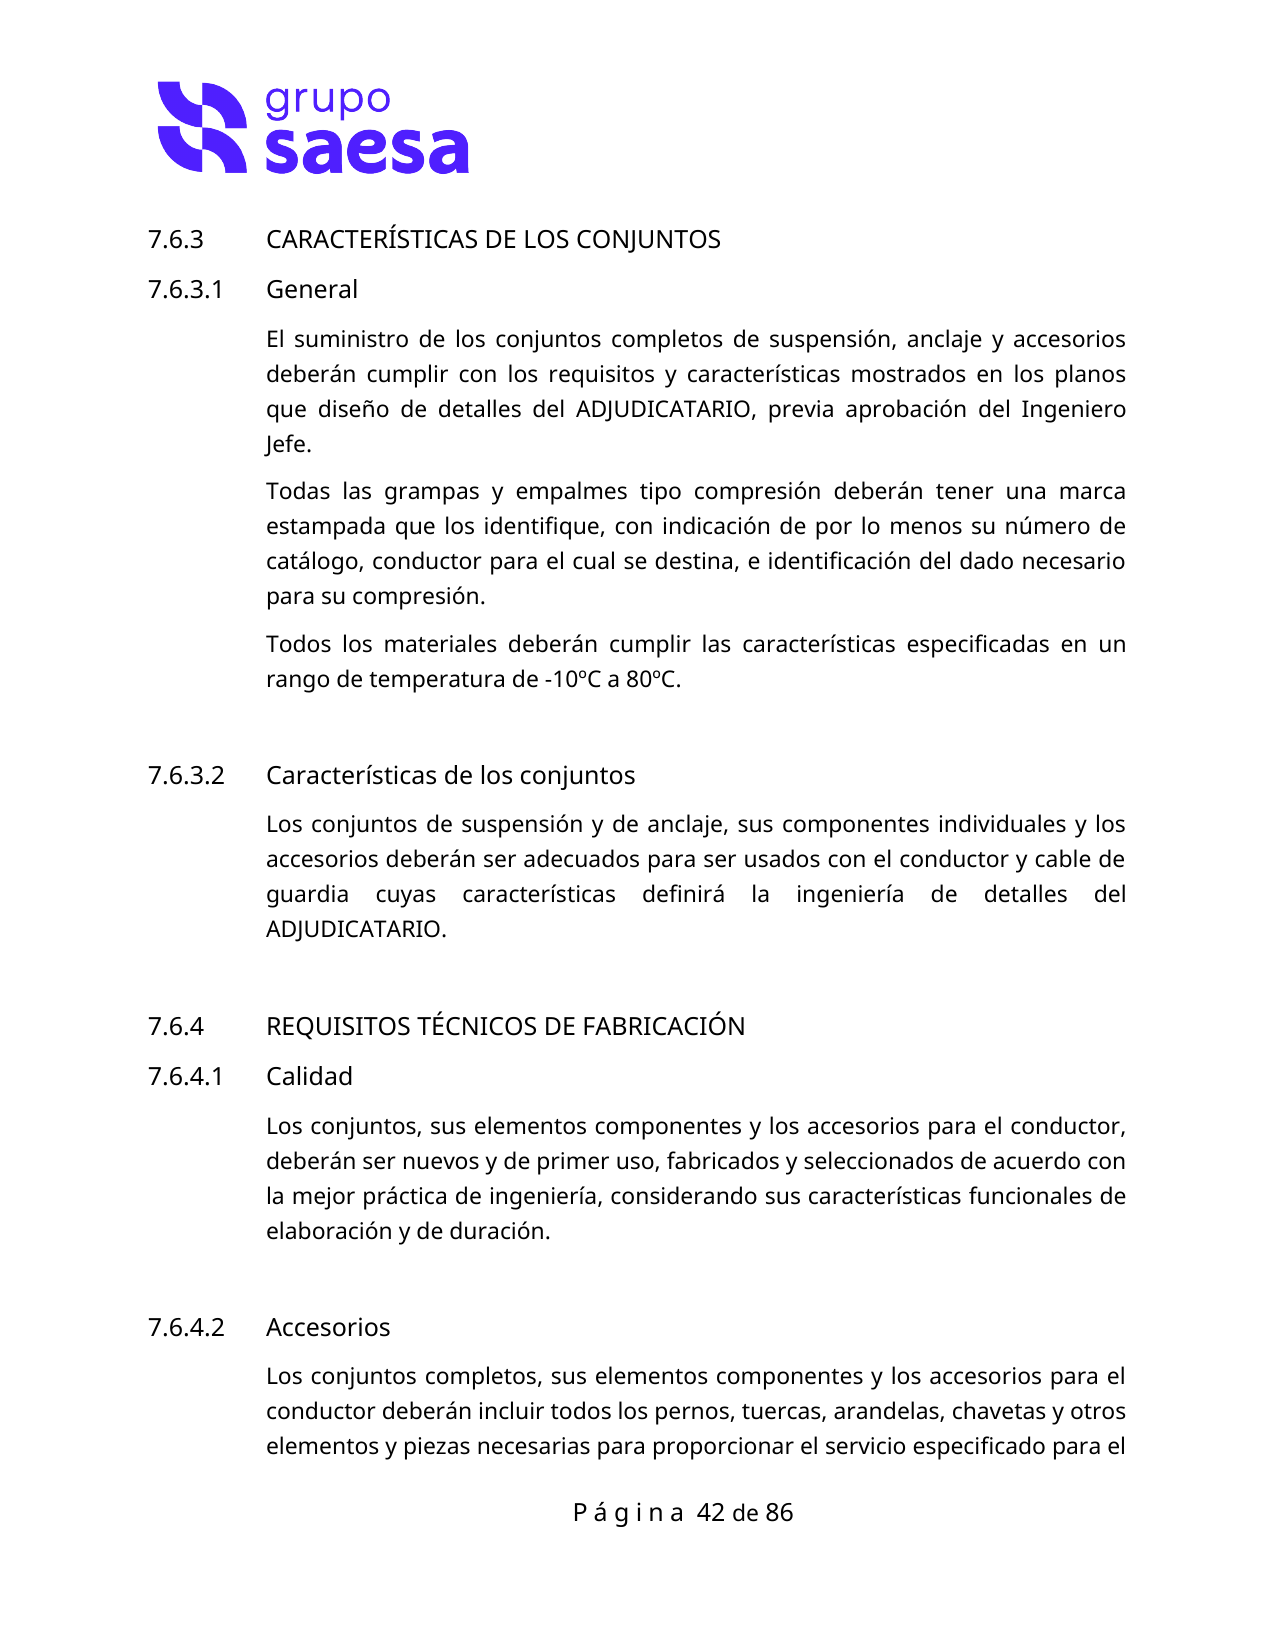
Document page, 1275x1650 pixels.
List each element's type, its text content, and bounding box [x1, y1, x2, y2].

subtitle REQUISITOS TÉCNICOS DE FABRICACIÓN [148, 1008, 1127, 1042]
subtitle Calidad [148, 1059, 1127, 1093]
text Los conjuntos de suspensión y de anclaje, sus componentes individuales y los accesorios deberán ser adecuados para ser usados con el conductor y cable de guardia cuyas características definirá la ingeniería de detalles del ADJUDICATARIO. [266, 808, 1127, 944]
subtitle Características de los conjuntos [148, 758, 1127, 792]
subtitle CARACTERÍSTICAS DE LOS CONJUNTOS [148, 221, 1127, 256]
text Todos los materiales deberán cumplir las características especificadas en un rango de temperatura de -10ºC a 80ºC. [266, 628, 1127, 694]
text El suministro de los conjuntos completos de suspensión, anclaje y accesorios deberán cumplir con los requisitos y características mostrados en los planos que diseño de detalles del ADJUDICATARIO, previa aprobación del Ingeniero Jefe. [266, 323, 1127, 459]
text Los conjuntos, sus elementos componentes y los accesorios para el conductor, deberán ser nuevos y de primer uso, fabricados y seleccionados de acuerdo con la mejor práctica de ingeniería, considerando sus características funcionales de elaboración y de duración. [266, 1109, 1127, 1246]
picture [147, 73, 478, 177]
subtitle General [148, 272, 1127, 306]
subtitle Accesorios [148, 1309, 1127, 1344]
text Todas las grampas y empalmes tipo compresión deberán tener una marca estampada que los identifique, con indicación de por lo menos su número de catálogo, conductor para el cual se destina, e identificación del dado necesario para su compresión. [266, 475, 1127, 611]
